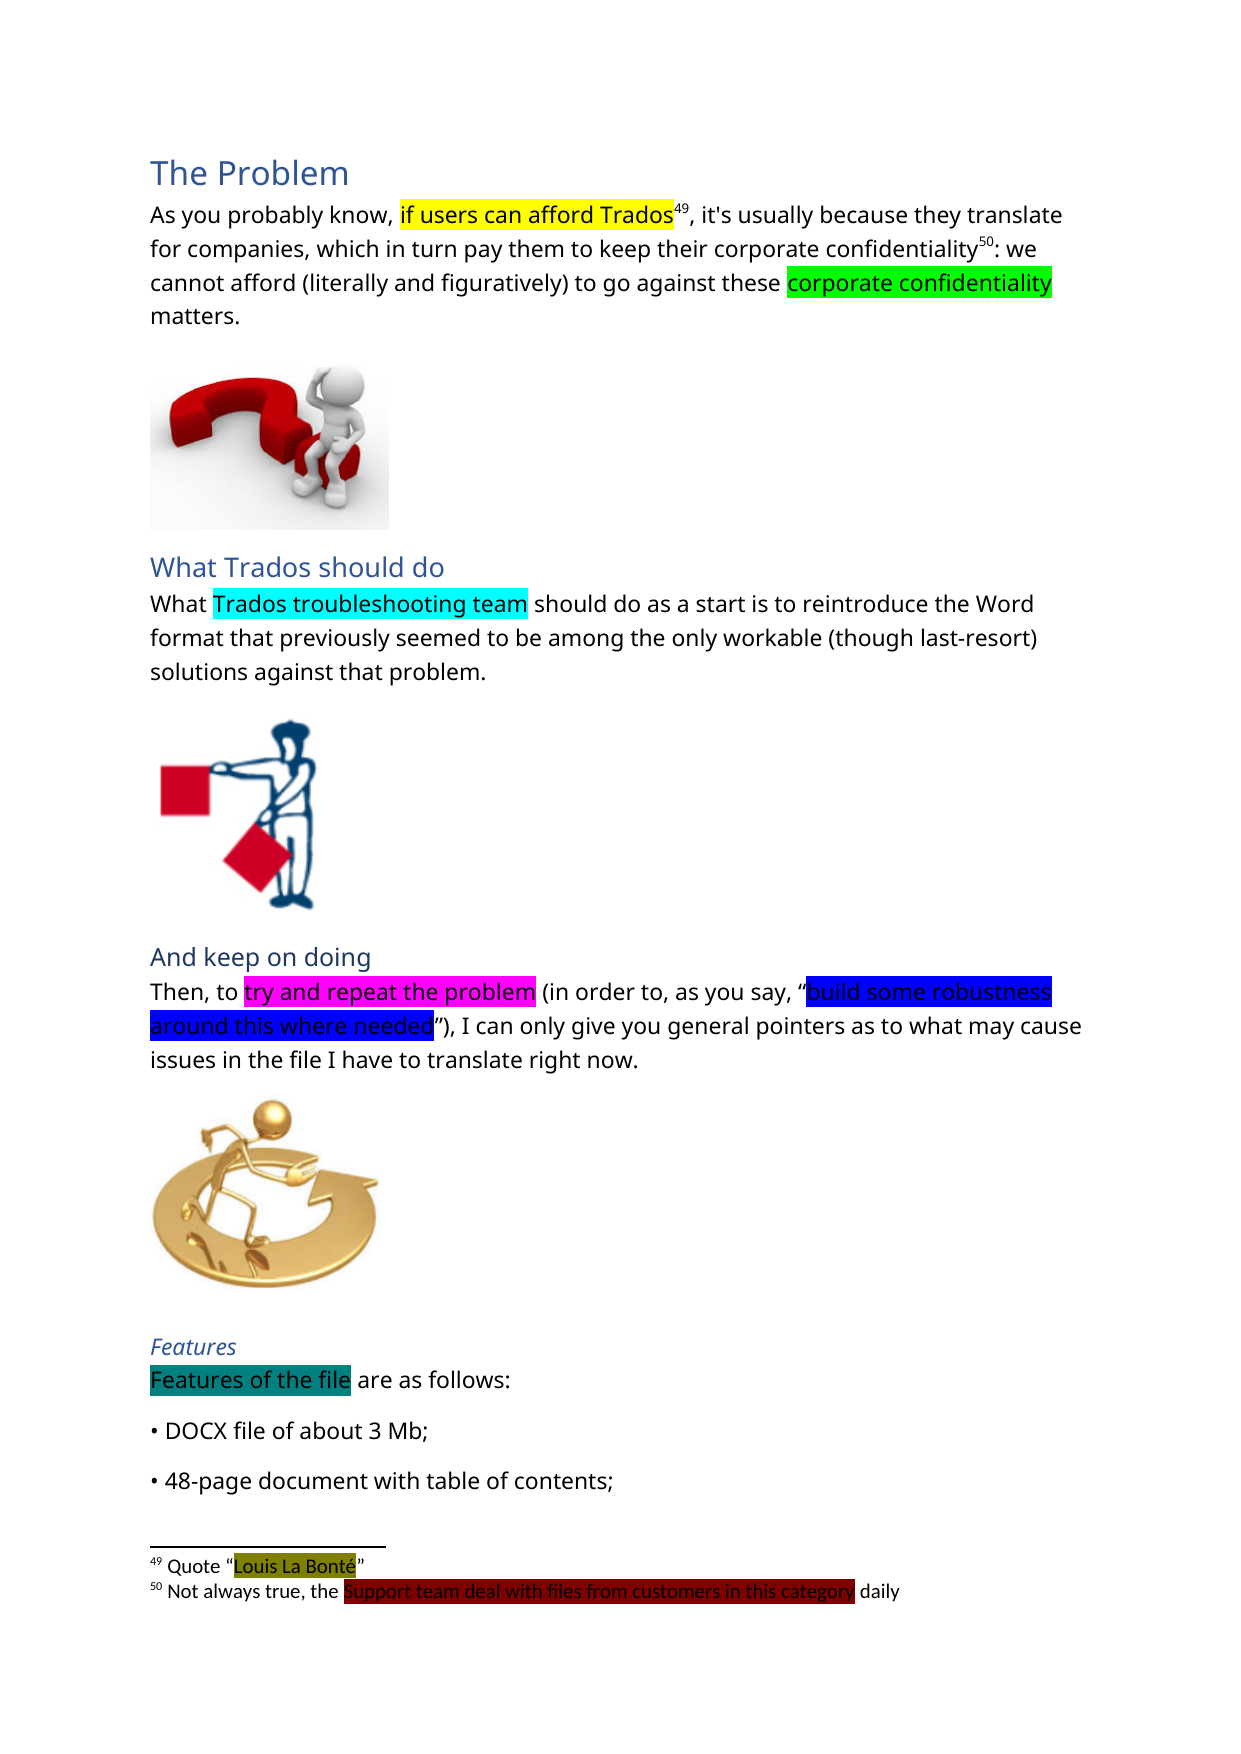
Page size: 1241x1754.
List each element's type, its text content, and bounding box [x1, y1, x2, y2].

text Features of the file are as follows: [150, 1364, 1090, 1396]
text What Trados troubleshooting team should do as a start is to reintroduce the Word format that previously seemed to be among the only workable (though last-resort) solutions against that problem. [150, 588, 1090, 687]
picture [150, 1094, 384, 1312]
subtitle What Trados should do [150, 548, 1090, 585]
picture [150, 706, 333, 921]
text As you probably know, if users can afford Trados, it's usually because they translate for companies, which in turn pay them to keep their corporate confidentiality: we cannot afford (literally and figuratively) to go against these corporate confidentiality matters. [150, 199, 1090, 331]
text • 48-page document with table of contents; [150, 1465, 1090, 1497]
picture [150, 350, 389, 530]
text Then, to try and repeat the problem (in order to, as you say, “build some robustness around this where needed”), I can only give you general pointers as to what may cause issues in the file I have to translate right now. [150, 976, 1090, 1075]
text • DOCX file of about 3 Mb; [150, 1415, 1090, 1446]
subtitle Features [150, 1331, 1090, 1362]
subtitle And keep on doing [150, 939, 1090, 973]
subtitle The Problem [150, 150, 1090, 195]
